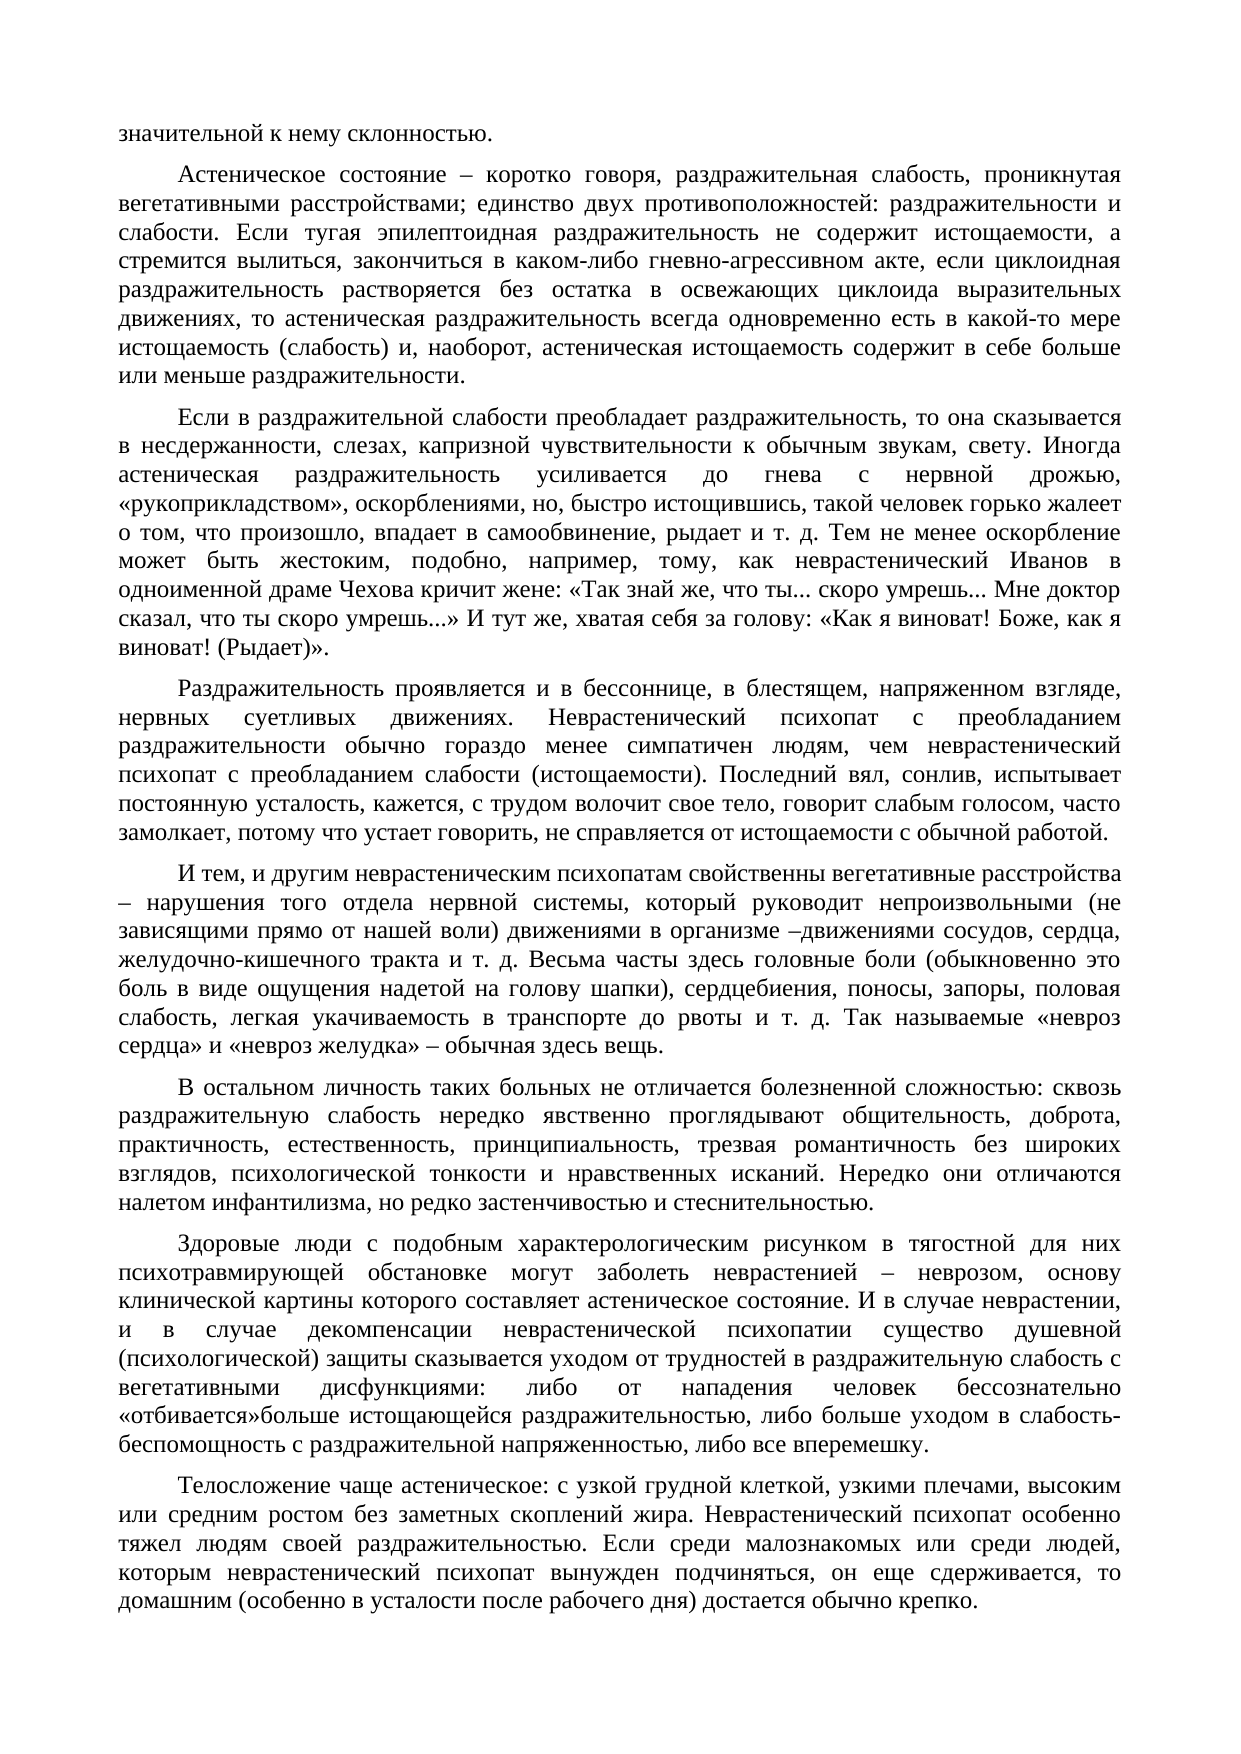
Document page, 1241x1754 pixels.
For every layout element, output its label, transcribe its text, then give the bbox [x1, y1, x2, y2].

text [118, 118, 1122, 147]
text В остальном личность таких больных не отличается болезненной сложностью: сквозь раздражительную слабость нередко явственно проглядывают общительность, доброта, практичность, естественность, принципиальность, трезвая романтичность без широких взглядов, психологической тонкости и нравственных исканий. Нередко они отличаются налетом инфантилизма, но редко застенчивостью и стеснительностью. [118, 1072, 1122, 1216]
text Астеническое состояние – коротко говоря, раздражительная слабость, проникнутая вегетативными расстройствами; единство двух противоположностей: раздражительности и слабости. Если тугая эпилептоидная раздражительность не содержит истощаемости, а стремится вылиться, закончиться в каком-либо гневно-агрессивном акте, если циклоидная раздражительность растворяется без остатка в освежающих циклоида выразительных движениях, то астеническая раздражительность всегда одновременно есть в какой-то мере истощаемость (слабость) и, наоборот, астеническая истощаемость содержит в себе больше или меньше раздражительности. [118, 159, 1122, 389]
text Раздражительность проявляется и в бессоннице, в блестящем, напряженном взгляде, нервных суетливых движениях. Неврастенический психопат с преобладанием раздражительности обычно гораздо менее симпатичен людям, чем неврастенический психопат с преобладанием слабости (истощаемости). Последний вял, сонлив, испытывает постоянную усталость, кажется, с трудом волочит свое тело, говорит слабым голосом, часто замолкает, потому что устает говорить, не справляется от истощаемости с обычной работой. [118, 673, 1122, 846]
text Здоровые люди с подобным характерологическим рисунком в тягостной для них психотравмирующей обстановке могут заболеть неврастенией – неврозом, основу клинической картины которого составляет астеническое состояние. И в случае неврастении, и в случае декомпенсации неврастенической психопатии существо душевной (психологической) защиты сказывается уходом от трудностей в раздражительную слабость с вегетативными дисфункциями: либо от нападения человек бессознательно «отбивается»больше истощающейся раздражительностью, либо больше уходом в слабость-беспомощность с раздражительной напряженностью, либо все вперемешку. [118, 1228, 1122, 1458]
text Если в раздражительной слабости преобладает раздражительность, то она сказывается в несдержанности, слезах, капризной чувствительности к обычным звукам, свету. Иногда астеническая раздражительность усиливается до гнева с нервной дрожью, «рукоприкладством», оскорблениями, но, быстро истощившись, такой человек горько жалеет о том, что произошло, впадает в самообвинение, рыдает и т. д. Тем не менее оскорбление может быть жестоким, подобно, например, тому, как неврастенический Иванов в одноименной драме Чехова кричит жене: «Так знай же, что ты... скоро умрешь... Мне доктор сказал, что ты скоро умрешь...» И тут же, хватая себя за голову: «Как я виноват! Боже, как я виноват! (Рыдает)». [118, 402, 1122, 661]
text Телосложение чаще астеническое: с узкой грудной клеткой, узкими плечами, высоким или средним ростом без заметных скоплений жира. Неврастенический психопат особенно тяжел людям своей раздражительностью. Если среди малознакомых или среди людей, которым неврастенический психопат вынужден подчиняться, он еще сдерживается, то домашним (особенно в усталости после рабочего дня) достается обычно крепко. [118, 1471, 1122, 1614]
text И тем, и другим неврастеническим психопатам свойственны вегетативные расстройства – нарушения того отдела нервной системы, который руководит непроизвольными (не зависящими прямо от нашей воли) движениями в организме –движениями сосудов, сердца, желудочно-кишечного тракта и т. д. Весьма часты здесь головные боли (обыкновенно это боль в виде ощущения надетой на голову шапки), сердцебиения, поносы, запоры, половая слабость, легкая укачиваемость в транспорте до рвоты и т. д. Так называемые «невроз сердца» и «невроз желудка» – обычная здесь вещь. [118, 858, 1122, 1059]
